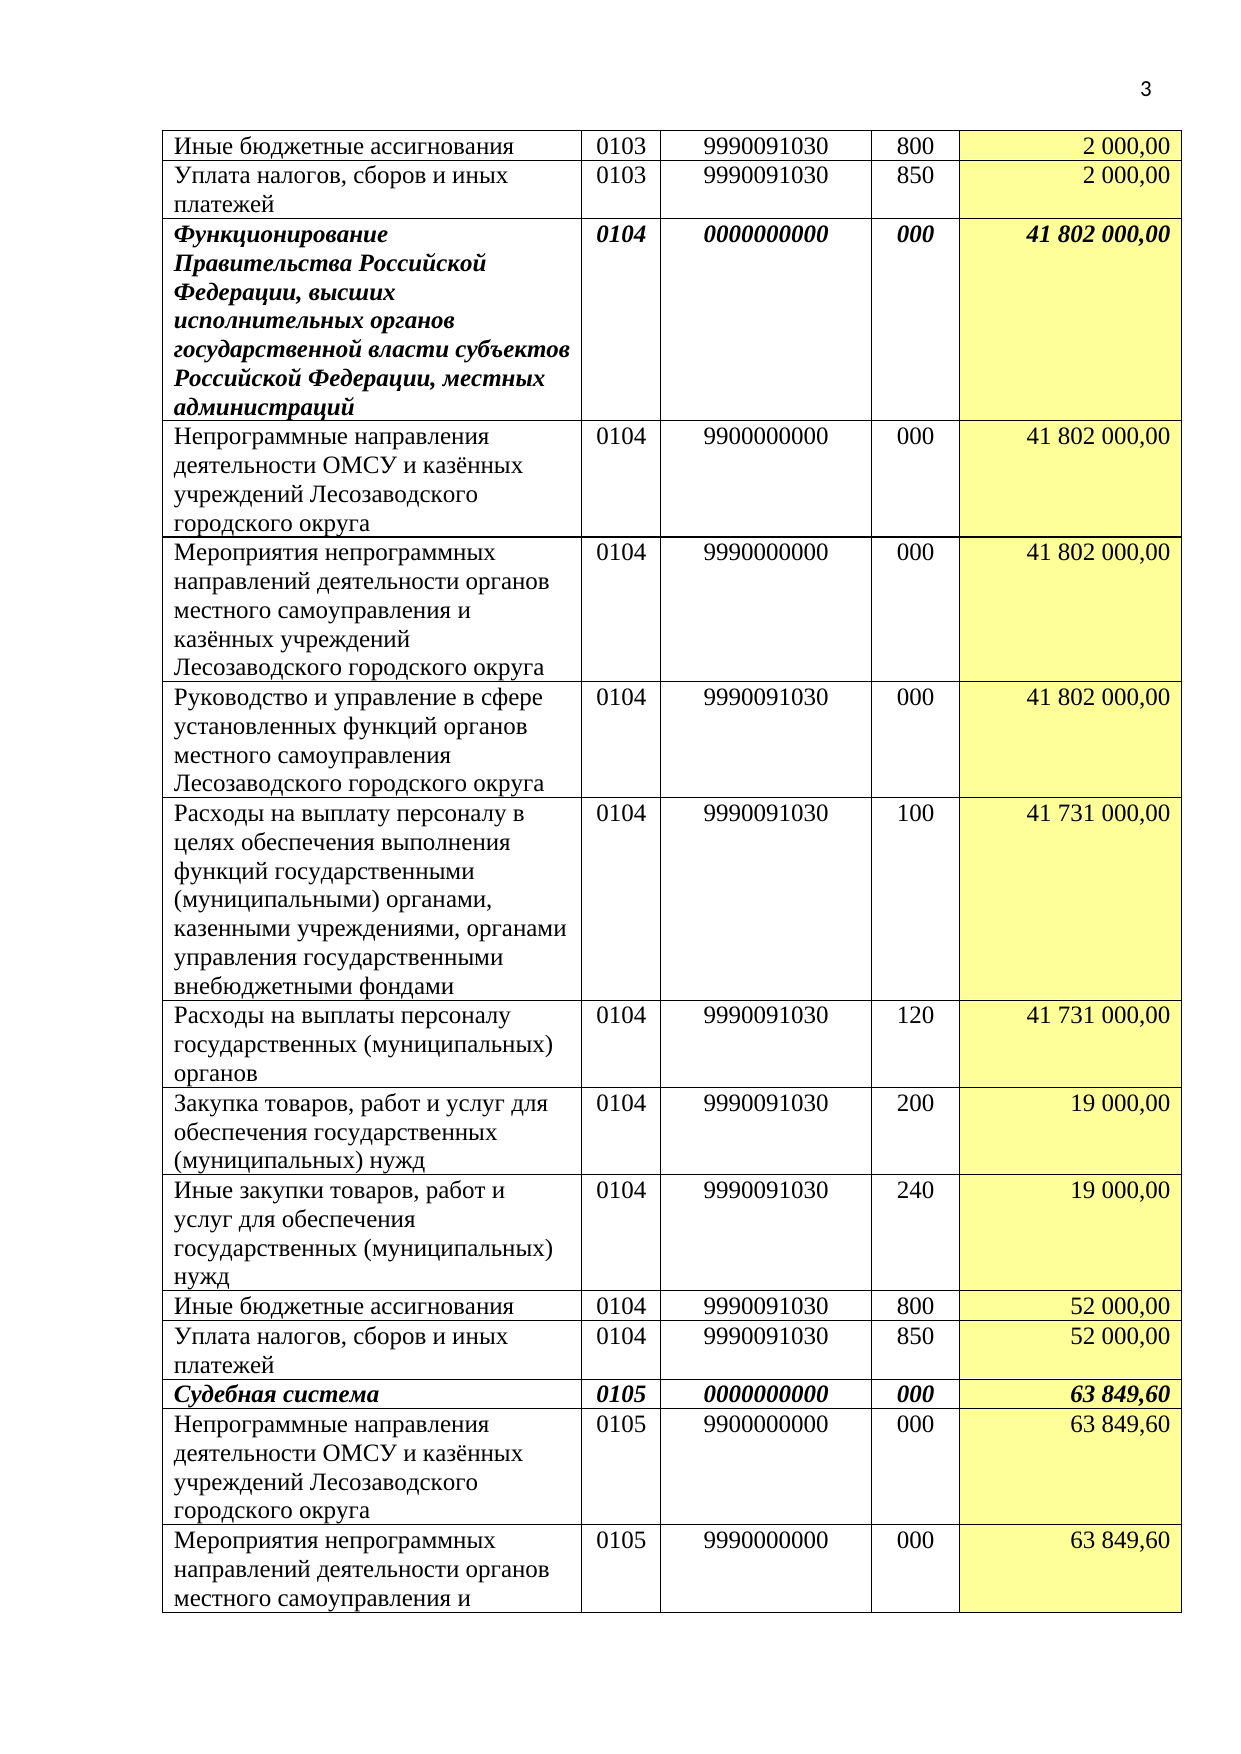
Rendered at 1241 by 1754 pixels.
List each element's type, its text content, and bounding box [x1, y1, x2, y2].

table_cell 850 [872, 161, 959, 218]
table_cell 0104 [582, 421, 660, 536]
table_cell 0104 [582, 1088, 660, 1174]
table_cell 0104 [582, 1291, 660, 1320]
table_cell Иные бюджетные ассигнования [163, 131, 581, 159]
table_cell Иные бюджетные ассигнования [163, 1291, 581, 1320]
table_cell 41 802 000,00 [960, 421, 1181, 536]
table_cell 850 [872, 1321, 959, 1378]
table_cell 52 000,00 [960, 1291, 1181, 1320]
table_cell 9990091030 [661, 798, 871, 999]
table_cell 19 000,00 [960, 1175, 1181, 1290]
table_cell 0105 [582, 1380, 660, 1408]
table_cell 000 [872, 1525, 959, 1612]
table_cell Руководство и управление в сфере установленных функций органов местного самоуправления Лесозаводского городского округа [163, 682, 581, 797]
table_cell 63 849,60 [960, 1525, 1181, 1612]
table_cell 63 849,60 [960, 1409, 1181, 1524]
table_cell Непрограммные направления деятельности ОМСУ и казённых учреждений Лесозаводского городского округа [163, 1409, 581, 1524]
table_cell Судебная система [163, 1380, 581, 1408]
table_cell 9990091030 [661, 682, 871, 797]
table_cell 41 731 000,00 [960, 798, 1181, 999]
table_cell 63 849,60 [960, 1380, 1181, 1408]
table_cell 9990000000 [661, 538, 871, 681]
table_cell 0105 [582, 1409, 660, 1524]
table_cell 41 802 000,00 [960, 219, 1181, 420]
table_cell 0103 [582, 131, 660, 159]
table_cell 9900000000 [661, 421, 871, 536]
table_cell 41 802 000,00 [960, 538, 1181, 681]
table_cell Закупка товаров, работ и услуг для обеспечения государственных (муниципальных) нужд [163, 1088, 581, 1174]
table_cell 120 [872, 1001, 959, 1087]
table_cell 9990091030 [661, 1088, 871, 1174]
table_cell 800 [872, 131, 959, 159]
table_cell Расходы на выплату персоналу в целях обеспечения выполнения функций государственными (муниципальными) органами, казенными учреждениями, органами управления государственными внебюджетными фондами [163, 798, 581, 999]
table_cell 0104 [582, 538, 660, 681]
table_cell 9990091030 [661, 131, 871, 159]
table_cell 000 [872, 682, 959, 797]
table_cell 9990091030 [661, 161, 871, 218]
table_cell 0000000000 [661, 219, 871, 420]
table_cell 9990091030 [661, 1001, 871, 1087]
table_cell 0104 [582, 798, 660, 999]
table_cell 2 000,00 [960, 161, 1181, 218]
table_cell 0104 [582, 1001, 660, 1087]
table_cell 000 [872, 1409, 959, 1524]
table_cell 0104 [582, 682, 660, 797]
table_cell 200 [872, 1088, 959, 1174]
table_cell 2 000,00 [960, 131, 1181, 159]
table_cell 19 000,00 [960, 1088, 1181, 1174]
table_cell 9900000000 [661, 1409, 871, 1524]
table_cell 52 000,00 [960, 1321, 1181, 1378]
table_cell 9990091030 [661, 1321, 871, 1378]
table_cell Непрограммные направления деятельности ОМСУ и казённых учреждений Лесозаводского городского округа [163, 421, 581, 536]
table_cell Функционирование Правительства Российской Федерации, высших исполнительных органов государственной власти субъектов Российской Федерации, местных администраций [163, 219, 581, 420]
table_cell Уплата налогов, сборов и иных платежей [163, 1321, 581, 1378]
table_cell Расходы на выплаты персоналу государственных (муниципальных) органов [163, 1001, 581, 1087]
table_cell 9990000000 [661, 1525, 871, 1612]
table_cell 000 [872, 538, 959, 681]
table_cell 0104 [582, 219, 660, 420]
table_cell 000 [872, 219, 959, 420]
table_cell 000 [872, 421, 959, 536]
table_cell 41 802 000,00 [960, 682, 1181, 797]
table_cell 0104 [582, 1175, 660, 1290]
table_cell 0105 [582, 1525, 660, 1612]
table_cell 100 [872, 798, 959, 999]
table_cell 0103 [582, 161, 660, 218]
table_cell 0104 [582, 1321, 660, 1378]
table_cell Мероприятия непрограммных направлений деятельности органов местного самоуправления и казённых учреждений Лесозаводского городского округа [163, 538, 581, 681]
table_cell 800 [872, 1291, 959, 1320]
table_cell 9990091030 [661, 1175, 871, 1290]
table_cell 240 [872, 1175, 959, 1290]
table_cell 0000000000 [661, 1380, 871, 1408]
table_cell 000 [872, 1380, 959, 1408]
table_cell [163, 1525, 581, 1612]
table_cell Иные закупки товаров, работ и услуг для обеспечения государственных (муниципальных) нужд [163, 1175, 581, 1290]
table_cell 9990091030 [661, 1291, 871, 1320]
table_cell Уплата налогов, сборов и иных платежей [163, 161, 581, 218]
table_cell 41 731 000,00 [960, 1001, 1181, 1087]
